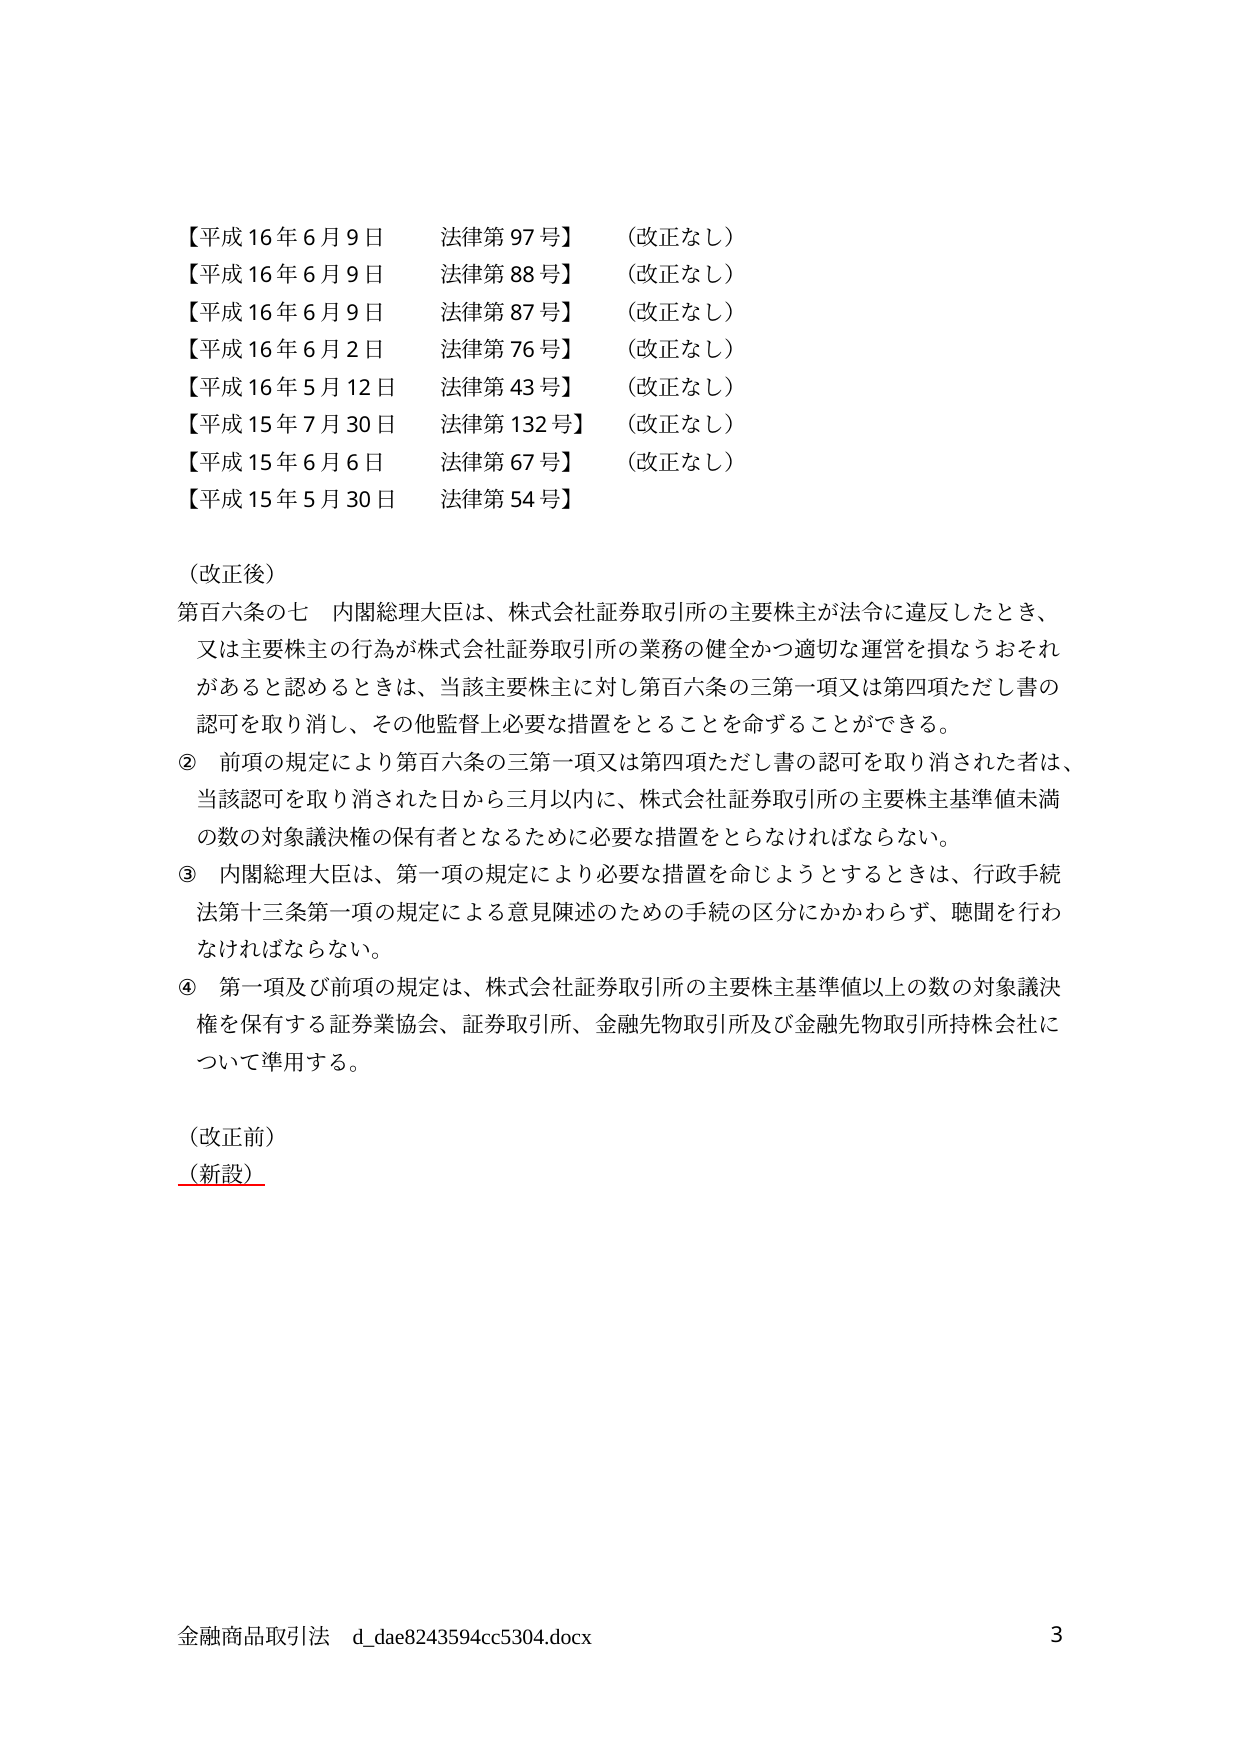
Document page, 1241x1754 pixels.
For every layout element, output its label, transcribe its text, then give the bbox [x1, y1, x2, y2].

text （改正前） [177, 1117, 1063, 1154]
text ③ 内閣総理大臣は、第一項の規定により必要な措置を命じようとするときは、行政手続法第十三条第一項の規定による意見陳述のための手続の区分にかかわらず、聴聞を行わなければならない。 [177, 854, 1063, 967]
text ④ 第一項及び前項の規定は、株式会社証券取引所の主要株主基準値以上の数の対象議決権を保有する証券業協会、証券取引所、金融先物取引所及び金融先物取引所持株会社について準用する。 [177, 967, 1063, 1079]
text 【平成16年6月9日 法律第97号】 （改正なし） [177, 217, 1063, 254]
text 【平成15年6月6日 法律第67号】 （改正なし） [177, 442, 1063, 479]
text 【平成15年5月30日 法律第54号】 [177, 479, 1063, 517]
text 【平成16年6月9日 法律第87号】 （改正なし） [177, 292, 1063, 329]
text （改正後） [177, 554, 1063, 592]
text 【平成15年7月30日 法律第132号】 （改正なし） [177, 404, 1063, 442]
text 【平成16年6月2日 法律第76号】 （改正なし） [177, 329, 1063, 367]
text 第百六条の七 内閣総理大臣は、株式会社証券取引所の主要株主が法令に違反したとき、又は主要株主の行為が株式会社証券取引所の業務の健全かつ適切な運営を損なうおそれがあると認めるときは、当該主要株主に対し第百六条の三第一項又は第四項ただし書の認可を取り消し、その他監督上必要な措置をとることを命ずることができる。 [177, 592, 1063, 742]
text 【平成16年6月9日 法律第88号】 （改正なし） [177, 254, 1063, 292]
text 【平成16年5月12日 法律第43号】 （改正なし） [177, 367, 1063, 404]
text ② 前項の規定により第百六条の三第一項又は第四項ただし書の認可を取り消された者は、当該認可を取り消された日から三月以内に、株式会社証券取引所の主要株主基準値未満の数の対象議決権の保有者となるために必要な措置をとらなければならない。 [177, 742, 1063, 854]
text （新設） [177, 1154, 1063, 1192]
